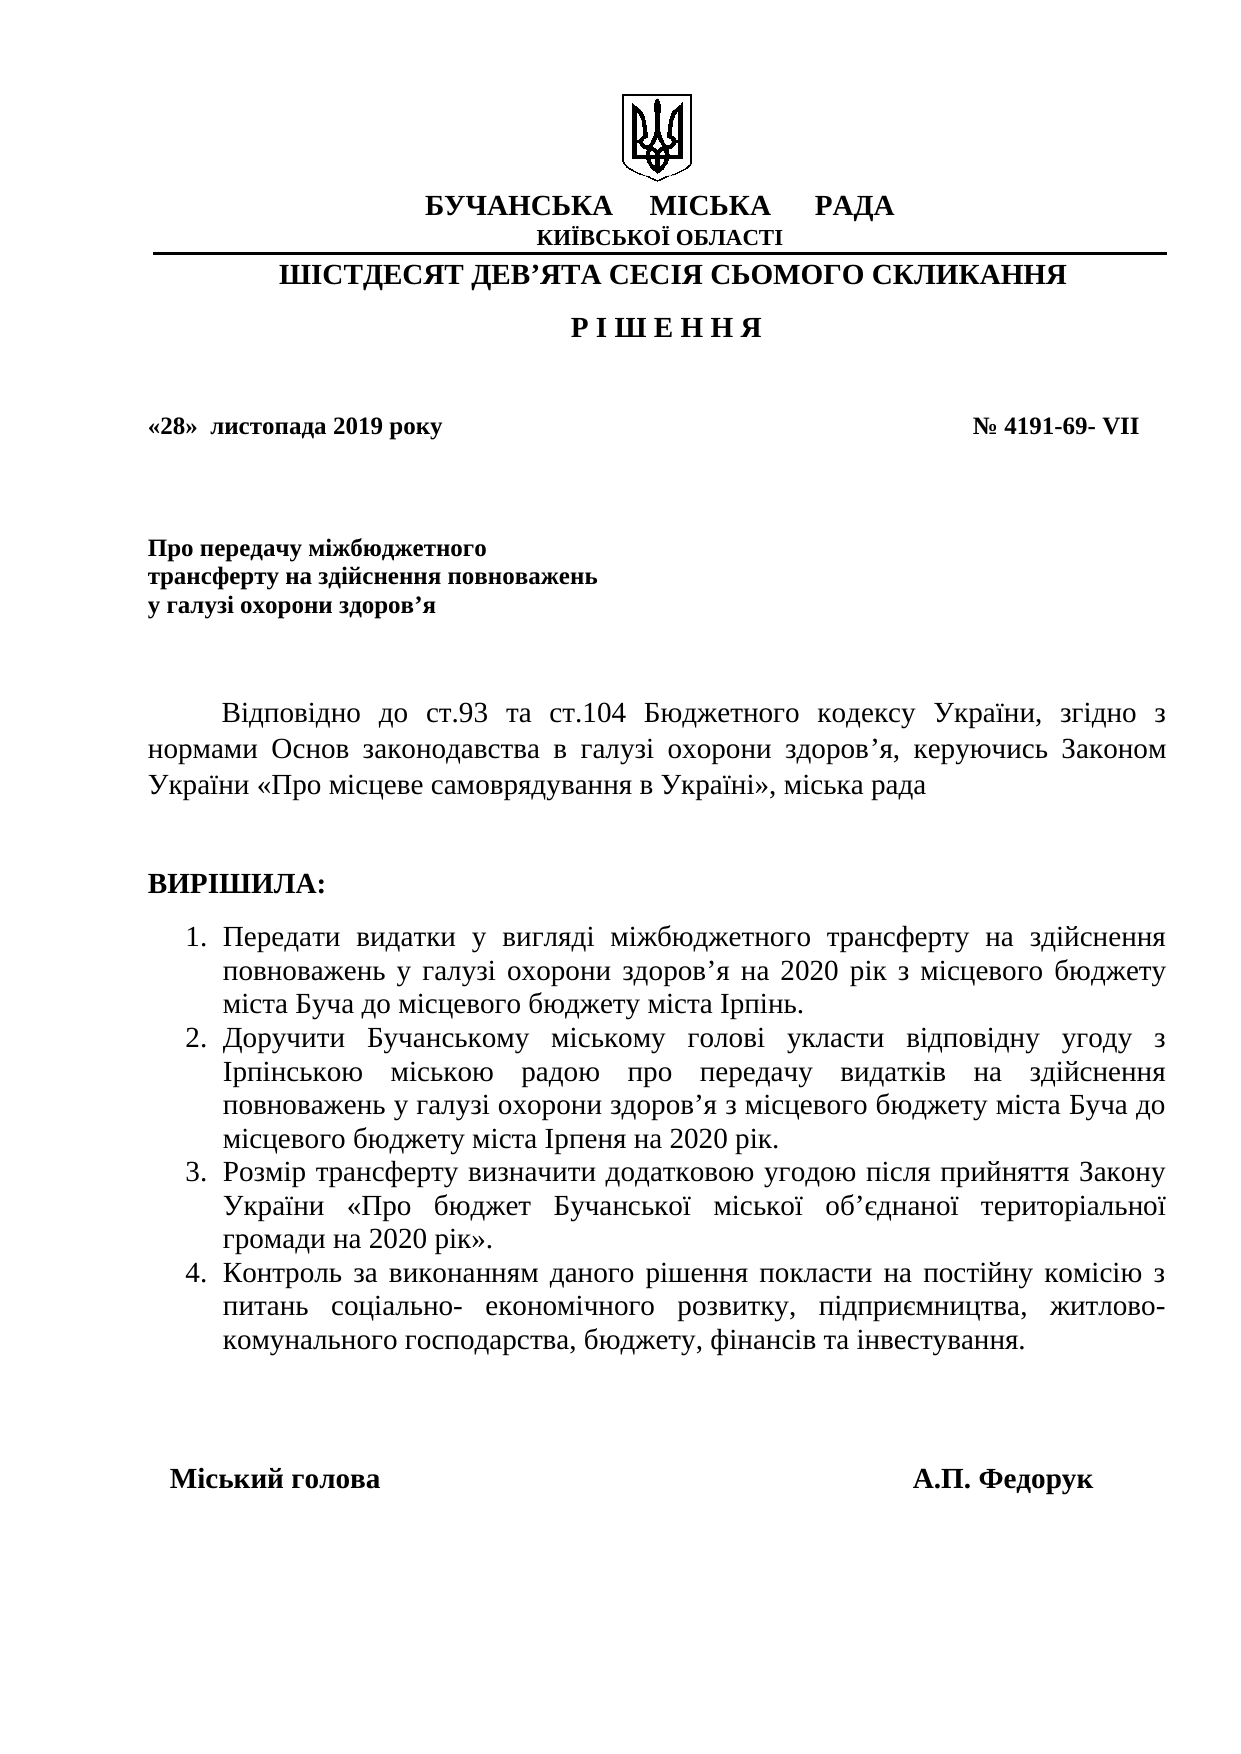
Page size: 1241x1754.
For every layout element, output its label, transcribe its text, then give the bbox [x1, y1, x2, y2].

text Р І Ш Е Н Н Я [148, 310, 1167, 344]
text ВИРІШИЛА: [148, 867, 1167, 900]
list Розмір трансферту визначити додатковою угодою після прийняття Закону України «Про бюджет Бучанської міської об’єднаної територіальної громади на 2020 рік». [185, 1154, 1167, 1255]
list Передати видатки у вигляді міжбюджетного трансферту на здійснення повноважень у галузі охорони здоров’я на 2020 рік з місцевого бюджету міста Буча до місцевого бюджету міста Ірпінь. [185, 919, 1167, 1020]
text БУЧАНСЬКА МІСЬКА РАДА [153, 188, 1167, 221]
text у галузі охорони здоров’я [148, 590, 1167, 619]
text Відповідно до ст.93 та ст.104 Бюджетного кодексу України, згідно з нормами Основ законодавства в галузі охорони здоров’я, керуючись Законом України «Про місцеве самоврядування в Україні», міська рада [148, 695, 1167, 801]
list Контроль за виконанням даного рішення покласти на постійну комісію з питань соціально- економічного розвитку, підприємництва, житлово-комунального господарства, бюджету, фінансів та інвестування. [185, 1255, 1167, 1356]
text Міський голова А.П. Федорук [148, 1461, 1167, 1495]
list Доручити Бучанському міському голові укласти відповідну угоду з Ірпінською міською радою про передачу видатків на здійснення повноважень у галузі охорони здоров’я з місцевого бюджету міста Буча до місцевого бюджету міста Ірпеня на 2020 рік. [185, 1020, 1167, 1154]
text Про передачу міжбюджетного [148, 533, 1167, 561]
text «28» листопада 2019 року № 4191-69- VII [148, 411, 1167, 439]
text КИЇВСЬКОЇ ОБЛАСТІ [153, 224, 1167, 252]
text трансферту на здійснення повноважень [148, 561, 1167, 590]
text ШІСТДЕСЯТ ДЕВ’ЯТА СЕСІЯ СЬОМОГО СКЛИКАННЯ [148, 257, 1167, 291]
